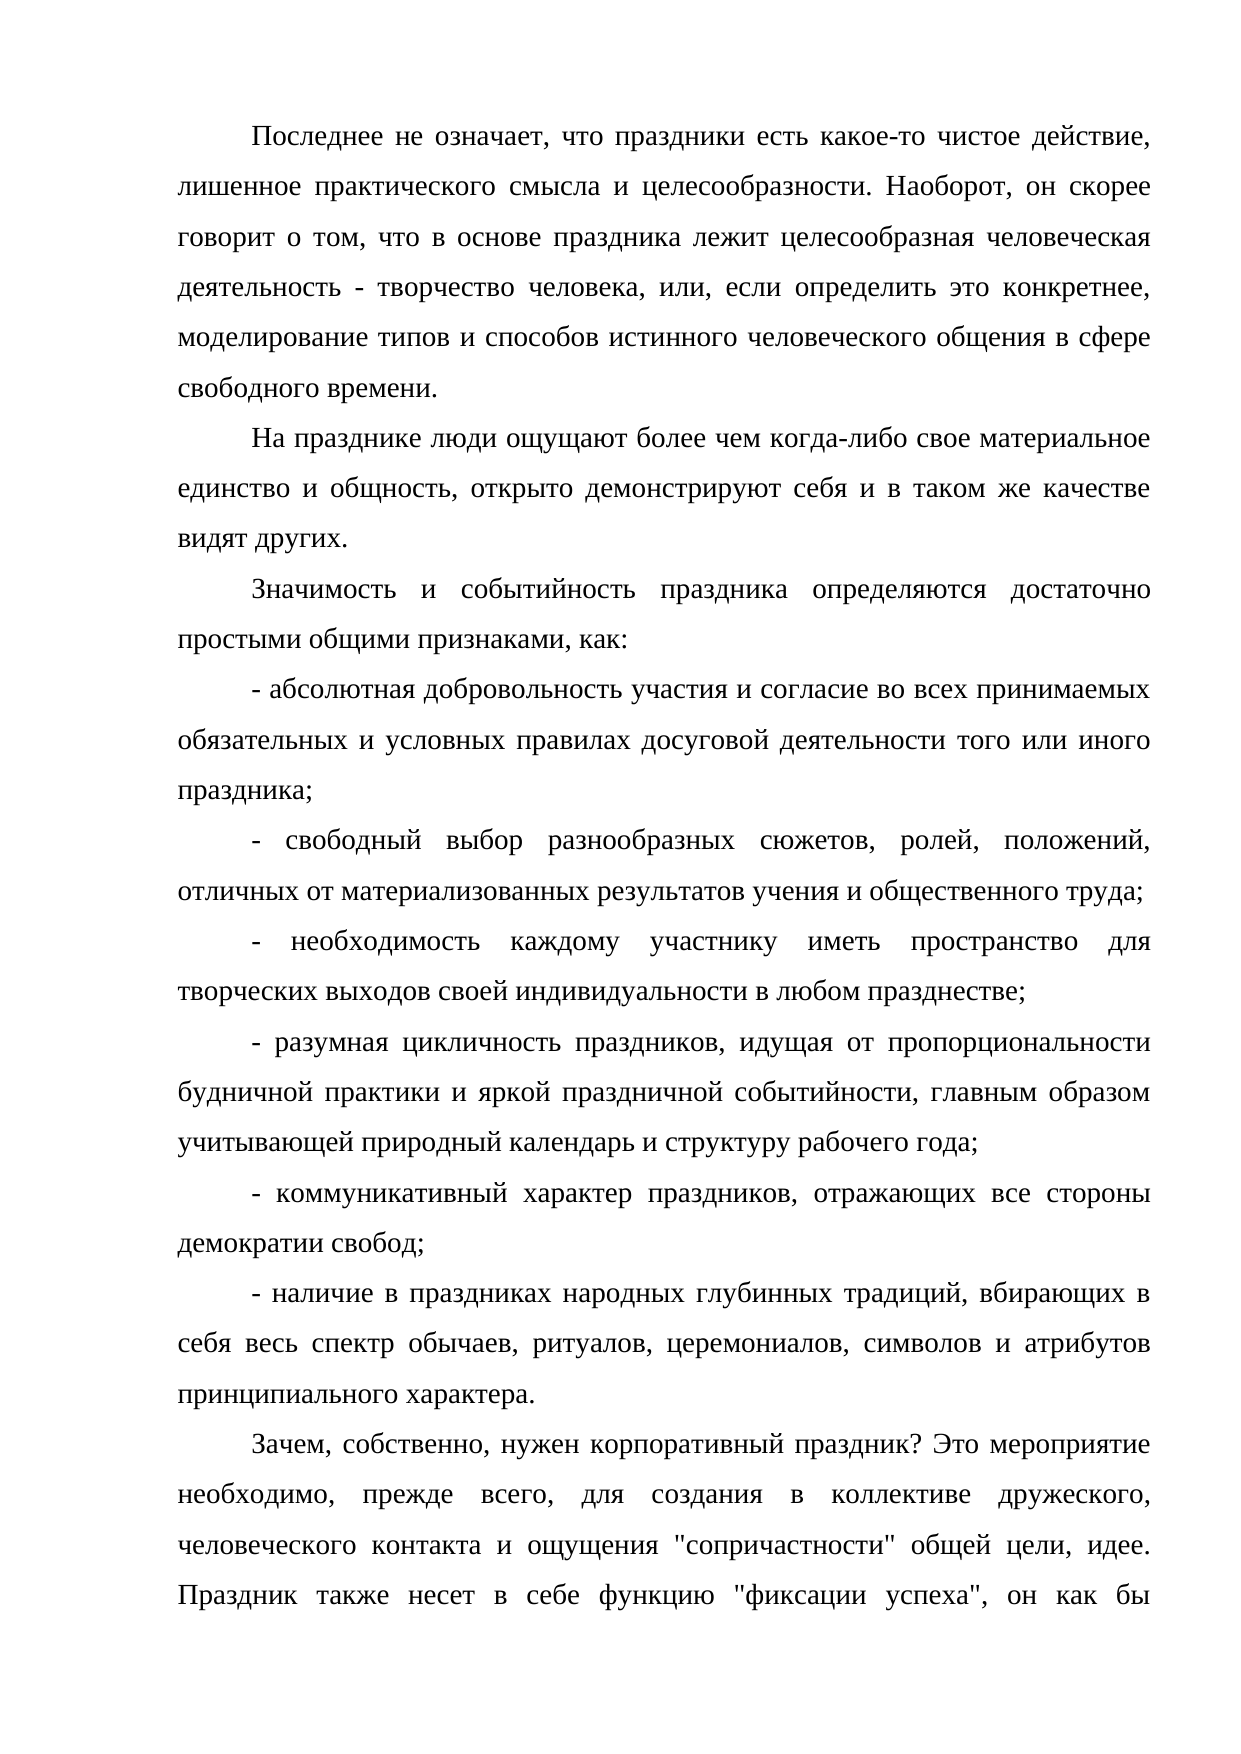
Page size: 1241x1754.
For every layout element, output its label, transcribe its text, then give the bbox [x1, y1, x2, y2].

text - коммуникативный характер праздников, отражающих все стороны демократии свобод; [177, 1175, 1152, 1258]
text - разумная цикличность праздников, идущая от пропорциональности будничной практики и яркой праздничной событийности, главным образом учитывающей природный календарь и структуру рабочего года; [177, 1024, 1152, 1158]
text - свободный выбор разнообразных сюжетов, ролей, положений, отличных от материализованных результатов учения и общественного труда; [177, 822, 1152, 906]
text - необходимость каждому участнику иметь пространство для творческих выходов своей индивидуальности в любом празднестве; [177, 923, 1152, 1007]
text Последнее не означает, что праздники есть какое-то чистое действие, лишенное практического смысла и целесообразности. Наоборот, он скорее говорит о том, что в основе праздника лежит целесообразная человеческая деятельность - творчество человека, или, если определить это конкретнее, моделирование типов и способов истинного человеческого общения в сфере свободного времени. [177, 118, 1152, 403]
text На празднике люди ощущают более чем когда-либо свое материальное единство и общность, открыто демонстрируют себя и в таком же качестве видят других. [177, 420, 1152, 554]
text - наличие в праздниках народных глубинных традиций, вбирающих в себя весь спектр обычаев, ритуалов, церемониалов, символов и атрибутов принципиального характера. [177, 1275, 1152, 1409]
text Значимость и событийность праздника определяются достаточно простыми общими признаками, как: [177, 571, 1152, 655]
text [177, 1426, 1152, 1611]
text - абсолютная добровольность участия и согласие во всех принимаемых обязательных и условных правилах досуговой деятельности того или иного праздника; [177, 672, 1152, 806]
